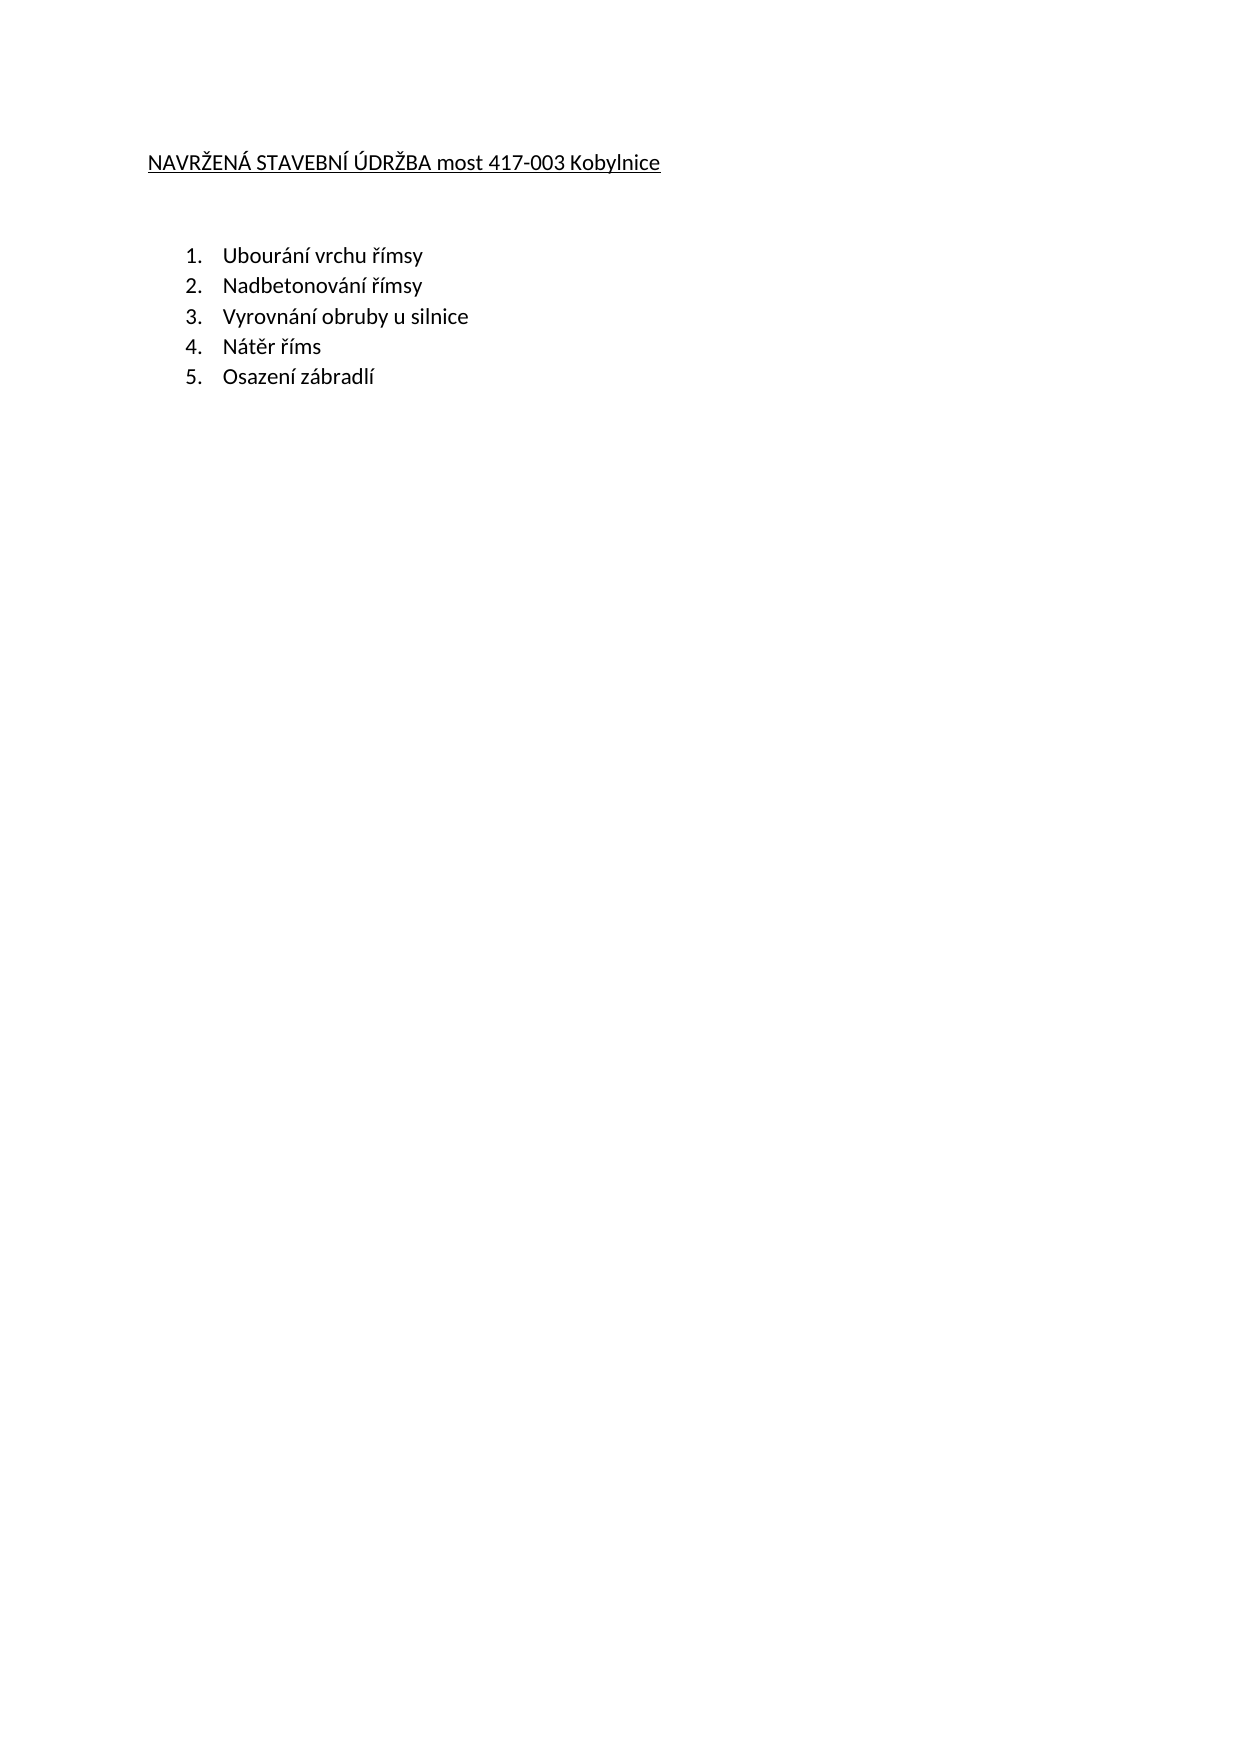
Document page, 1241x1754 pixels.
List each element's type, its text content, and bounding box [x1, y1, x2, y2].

list Ubourání vrchu římsy [185, 241, 1093, 269]
text NAVRŽENÁ STAVEBNÍ ÚDRŽBA most 417-003 Kobylnice [148, 148, 1093, 176]
list Osazení zábradlí [185, 362, 1093, 390]
list Nadbetonování římsy [185, 272, 1093, 299]
list Vyrovnání obruby u silnice [185, 302, 1093, 330]
list Nátěr říms [185, 332, 1093, 360]
